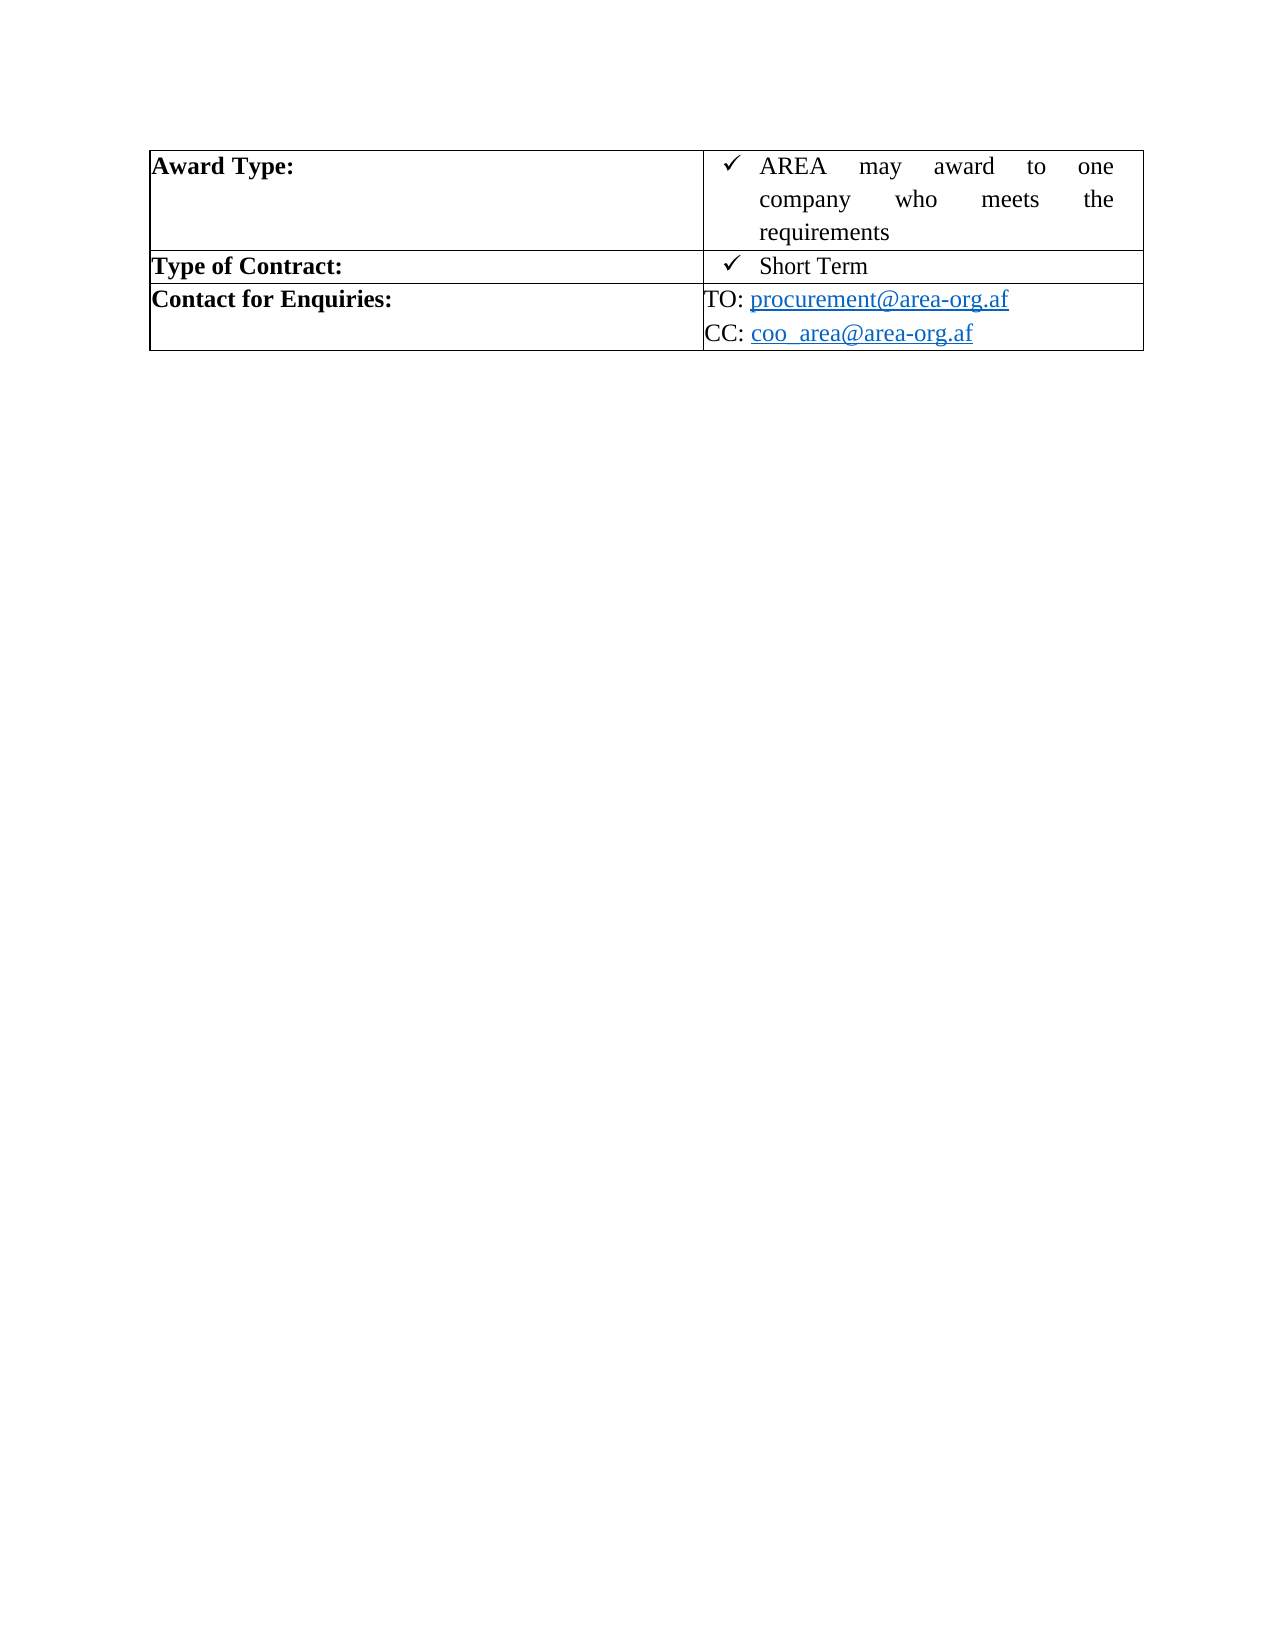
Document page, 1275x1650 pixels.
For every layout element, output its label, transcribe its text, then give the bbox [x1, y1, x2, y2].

table_cell Award Type: [151, 151, 703, 250]
table_cell AREA may award to one company who meets the requirements [704, 151, 1143, 250]
table_cell TO: procurement@area-org.af CC: coo_area@area-org.af [704, 284, 1143, 350]
table_cell Contact for Enquiries: [151, 284, 703, 350]
table_cell Type of Contract: [151, 251, 703, 283]
table_cell Short Term [704, 251, 1143, 283]
